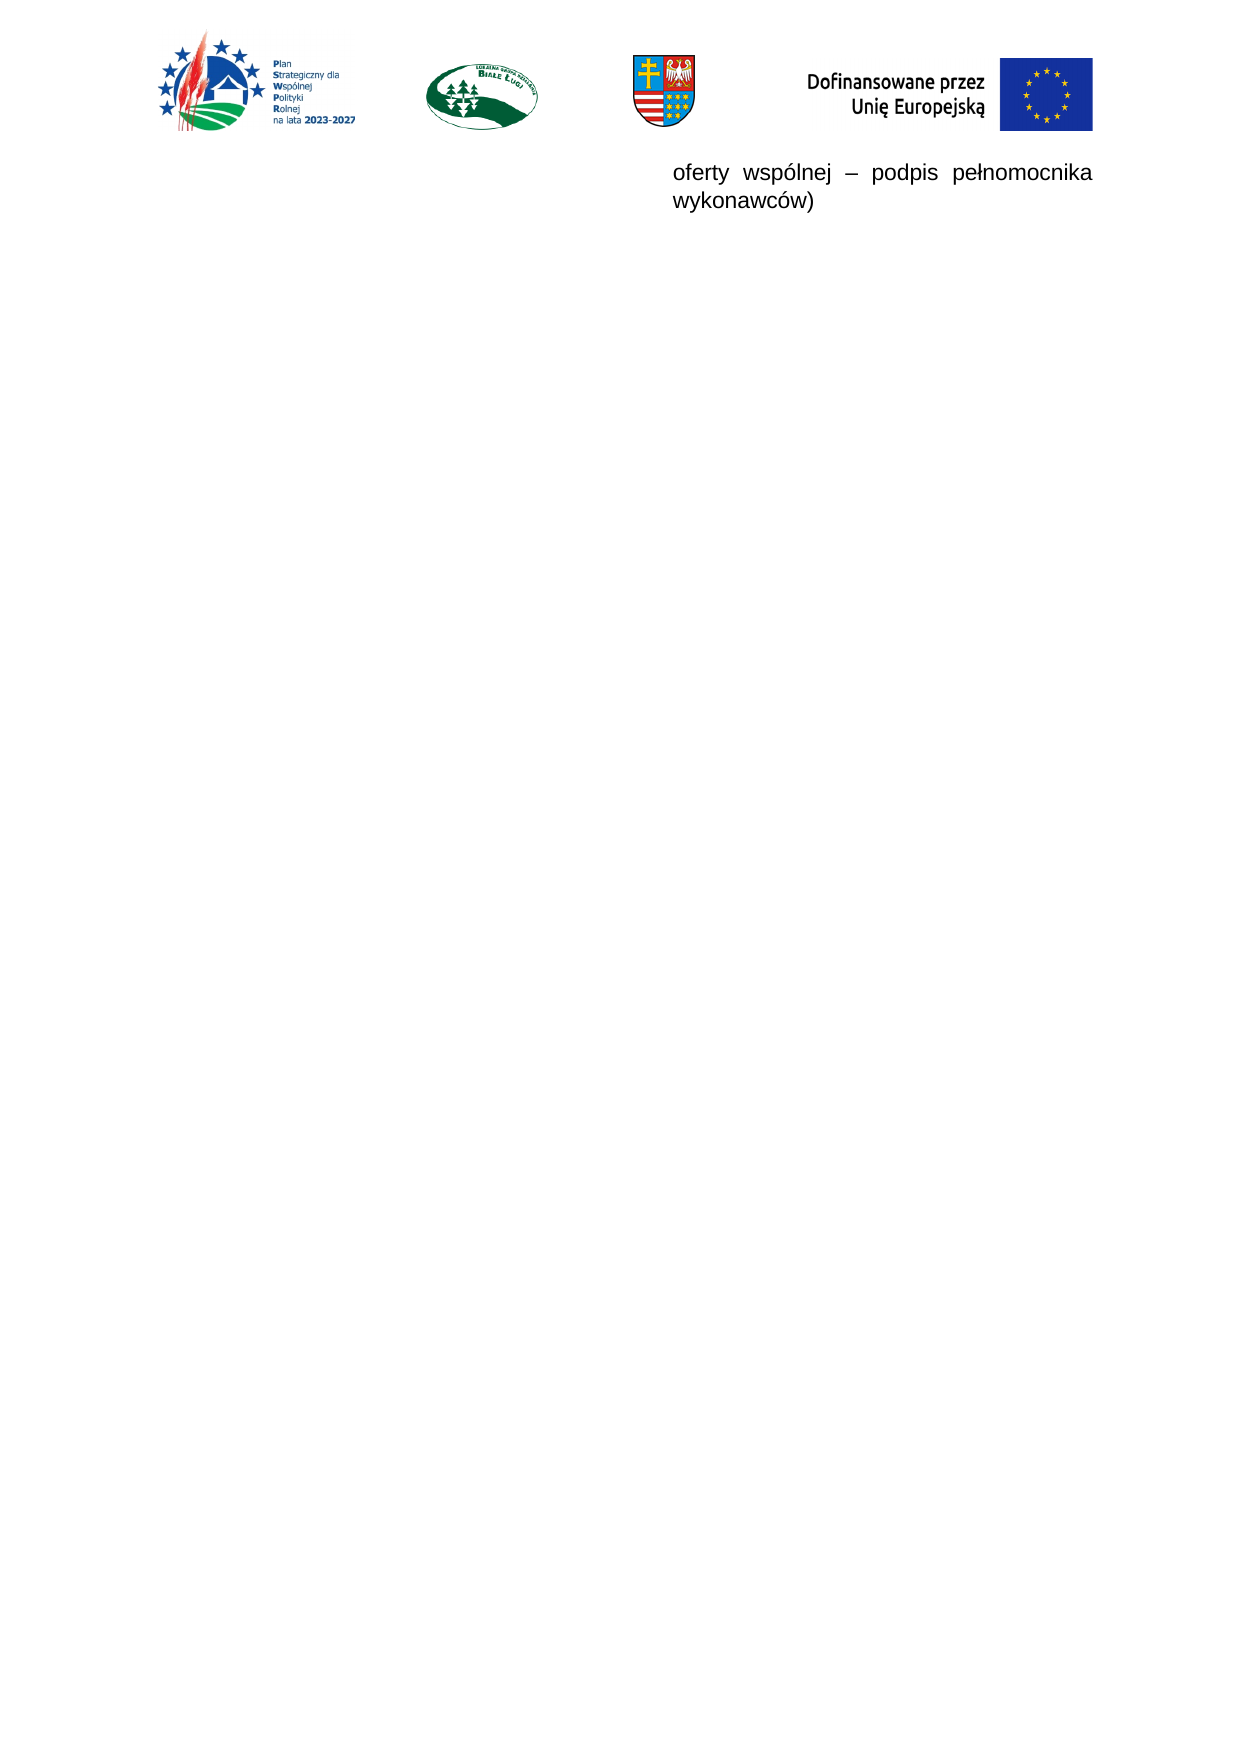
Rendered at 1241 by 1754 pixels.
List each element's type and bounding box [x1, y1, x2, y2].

picture [424, 62, 539, 131]
picture [614, 41, 722, 131]
text [673, 159, 1093, 214]
